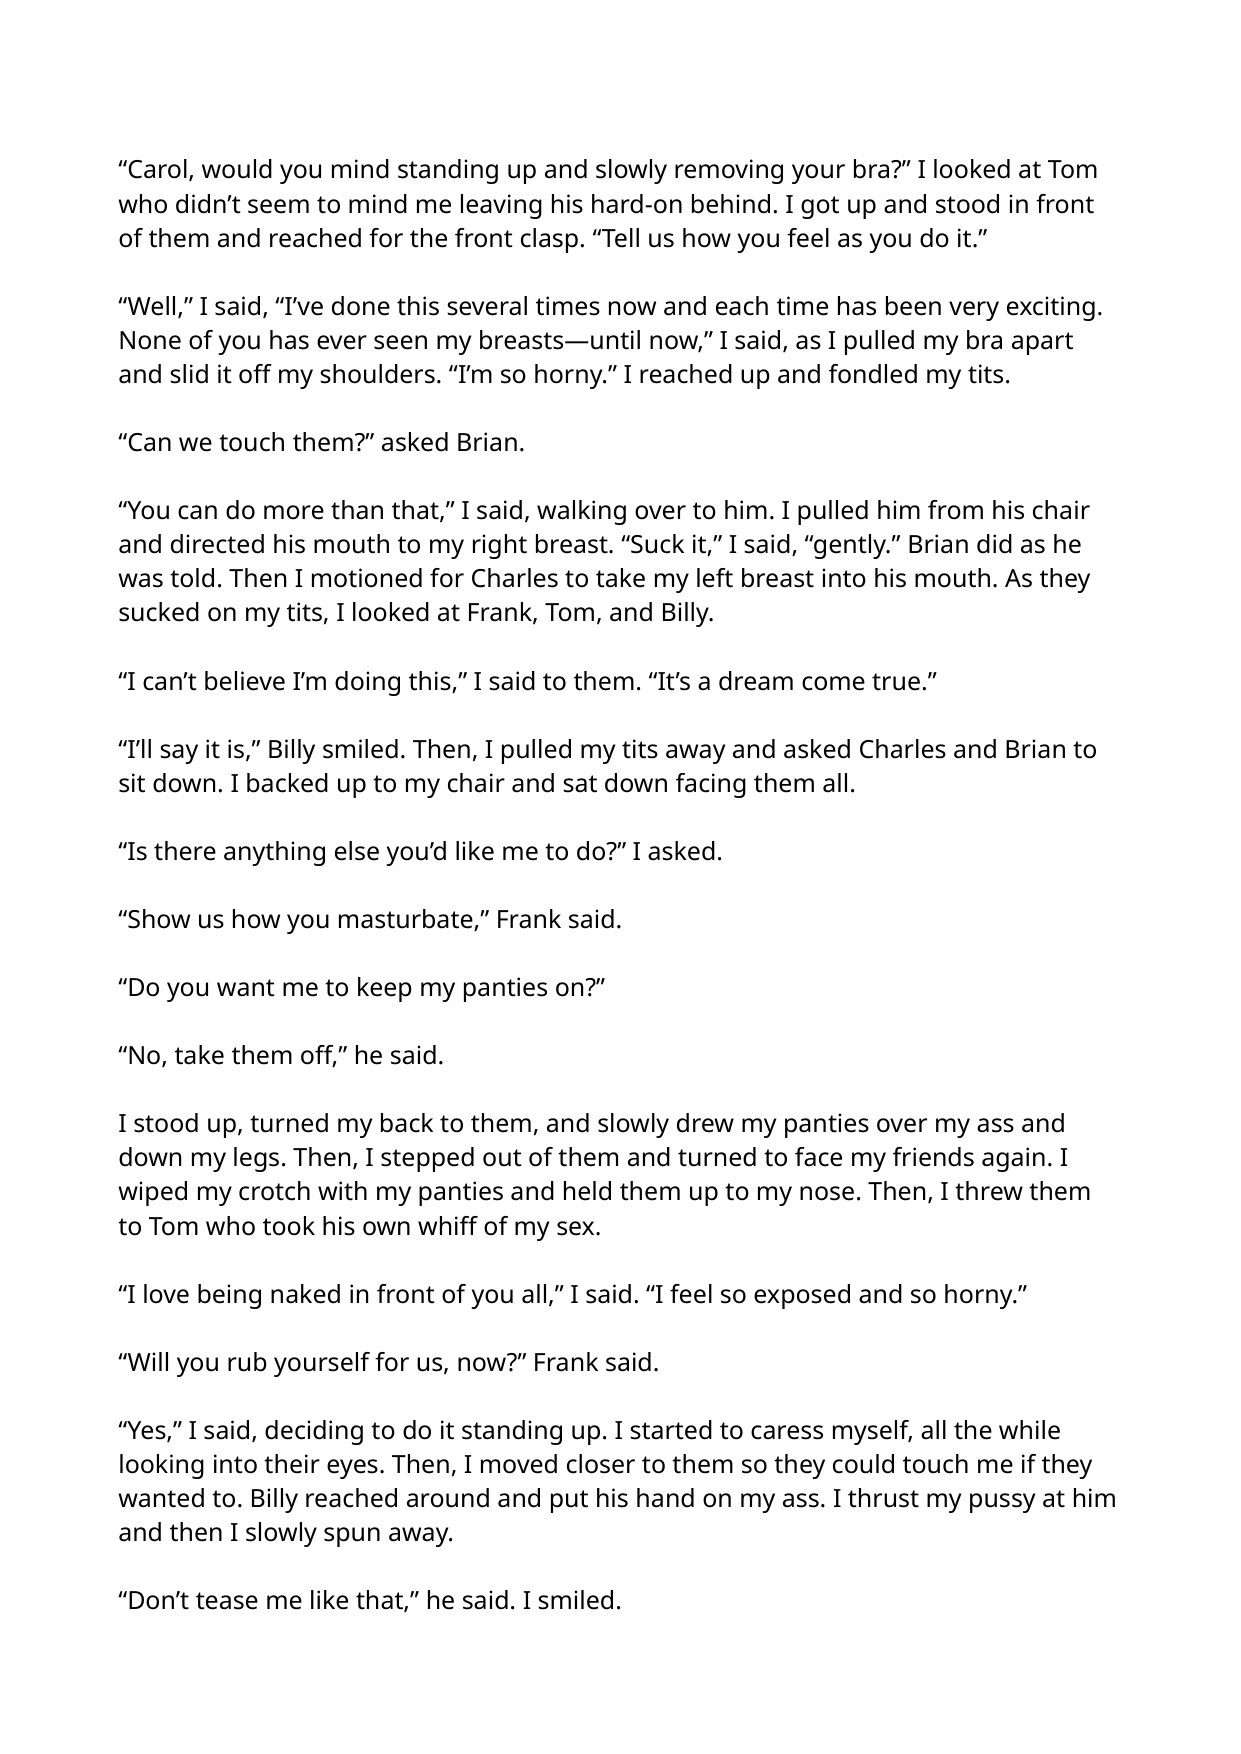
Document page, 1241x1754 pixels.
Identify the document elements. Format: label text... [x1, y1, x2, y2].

text “Will you rub yourself for us, now?” Frank said. [118, 1344, 1122, 1378]
text “You can do more than that,” I said, walking over to him. I pulled him from his chair and directed his mouth to my right breast. “Suck it,” I said, “gently.” Brian did as he was told. Then I motioned for Charles to take my left breast into his mouth. As they sucked on my tits, I looked at Frank, Tom, and Billy. [118, 493, 1122, 629]
text “Show us how you masturbate,” Frank said. [118, 902, 1122, 936]
text “Don’t tease me like that,” he said. I smiled. [118, 1583, 1122, 1617]
text “Do you want me to keep my panties on?” [118, 970, 1122, 1004]
text “Carol, would you mind standing up and slowly removing your bra?” I looked at Tom who didn’t seem to mind me leaving his hard-on behind. I got up and stood in front of them and reached for the front clasp. “Tell us how you feel as you do it.” [118, 152, 1122, 254]
text “Well,” I said, “I’ve done this several times now and each time has been very exciting. None of you has ever seen my breasts—until now,” I said, as I pulled my bra apart and slid it off my shoulders. “I’m so horny.” I reached up and fondled my tits. [118, 288, 1122, 391]
text I stood up, turned my back to them, and slowly drew my panties over my ass and down my legs. Then, I stepped out of them and turned to face my friends again. I wiped my crotch with my panties and held them up to my nose. Then, I threw them to Tom who took his own whiff of my sex. [118, 1106, 1122, 1242]
text “No, take them off,” he said. [118, 1038, 1122, 1072]
text “I’ll say it is,” Billy smiled. Then, I pulled my tits away and asked Charles and Brian to sit down. I backed up to my chair and sat down facing them all. [118, 731, 1122, 799]
text “Is there anything else you’d like me to do?” I asked. [118, 833, 1122, 867]
text “I can’t believe I’m doing this,” I said to them. “It’s a dream come true.” [118, 663, 1122, 697]
text “Yes,” I said, deciding to do it standing up. I started to caress myself, all the while looking into their eyes. Then, I moved closer to them so they could touch me if they wanted to. Billy reached around and put his hand on my ass. I thrust my pussy at him and then I slowly spun away. [118, 1412, 1122, 1549]
text “I love being naked in front of you all,” I said. “I feel so exposed and so horny.” [118, 1276, 1122, 1310]
text “Can we touch them?” asked Brian. [118, 425, 1122, 459]
